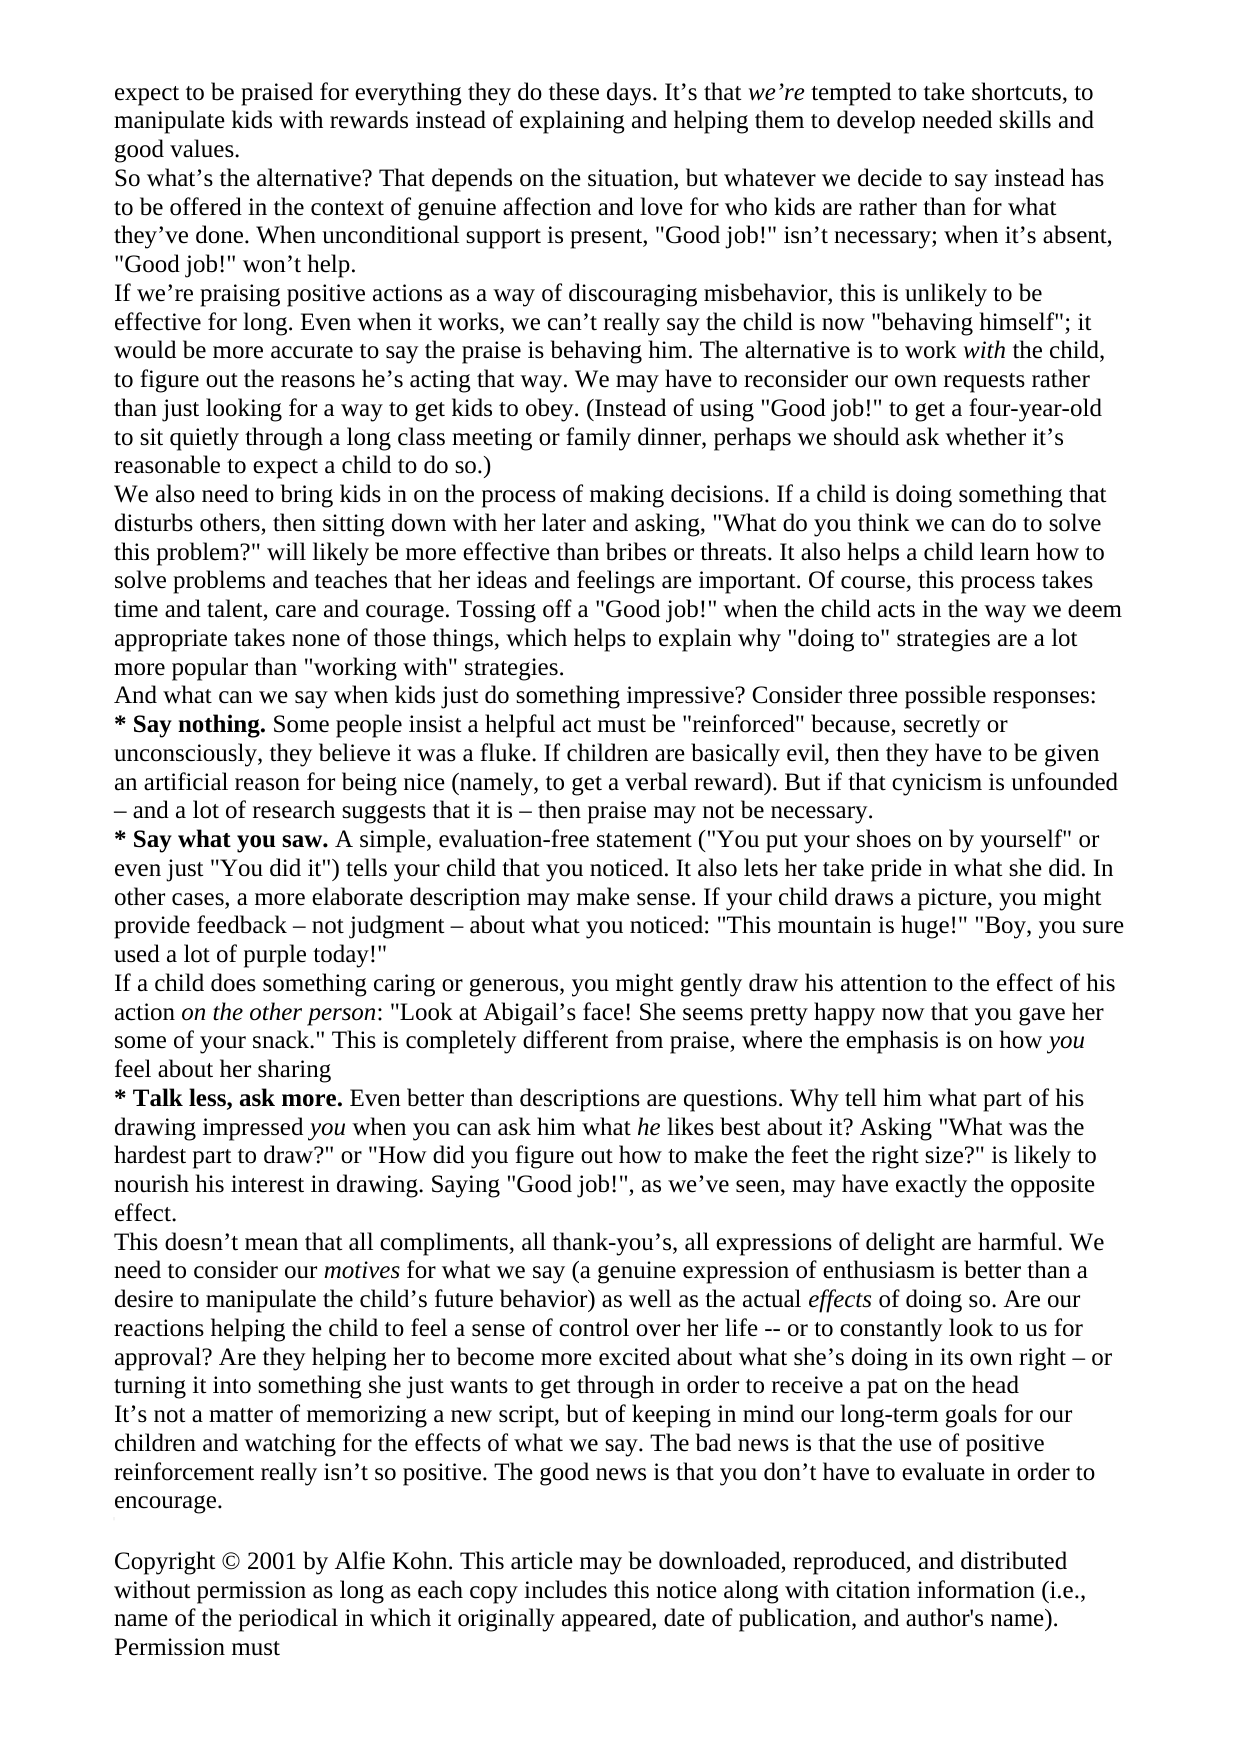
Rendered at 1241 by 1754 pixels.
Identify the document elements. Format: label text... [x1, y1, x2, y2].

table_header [113, 75, 1128, 1516]
table_cell Copyright © 2001 by Alfie Kohn. This article may be downloaded, reproduced, and distributed without permission as long as each copy includes this notice along with citation information (i.e., name of the periodical in which it originally appeared, date of publication, and author's name). Permission must [113, 1516, 1128, 1662]
